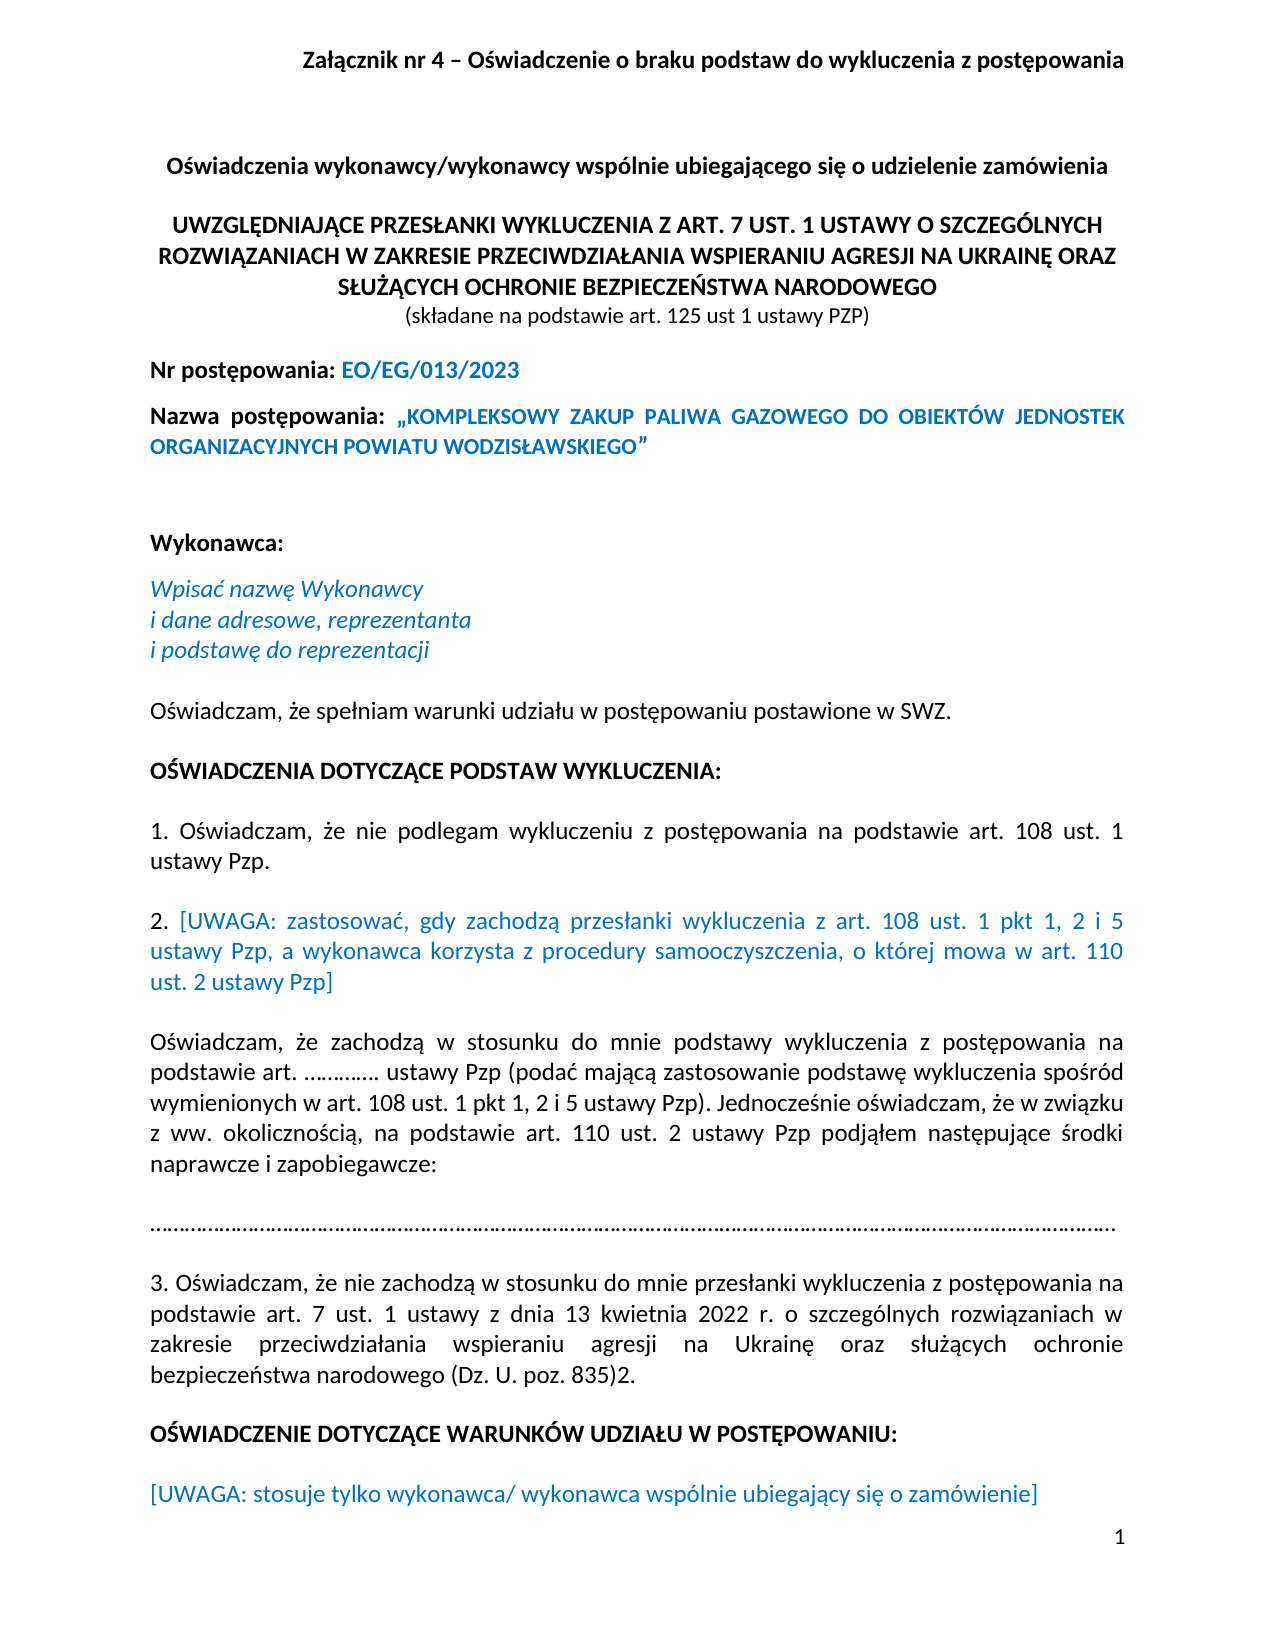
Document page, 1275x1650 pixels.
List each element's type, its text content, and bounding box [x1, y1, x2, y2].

text i podstawę do reprezentacji [150, 634, 1125, 665]
text (składane na podstawie art. 125 ust 1 ustawy PZP) [150, 301, 1125, 329]
text Oświadczam, że zachodzą w stosunku do mnie podstawy wykluczenia z postępowania na podstawie art. …………. ustawy Pzp (podać mającą zastosowanie podstawę wykluczenia spośród wymienionych w art. 108 ust. 1 pkt 1, 2 i 5 ustawy Pzp). Jednocześnie oświadczam, że w związku z ww. okolicznością, na podstawie art. 110 ust. 2 ustawy Pzp podjąłem następujące środki naprawcze i zapobiegawcze: [150, 1026, 1125, 1178]
text Wpisać nazwę Wykonawcy [150, 573, 1125, 604]
list Oświadczam, że spełniam warunki udziału w postępowaniu postawione w SWZ. [150, 695, 1125, 726]
text OŚWIADCZENIA DOTYCZĄCE PODSTAW WYKLUCZENIA: [150, 755, 1125, 786]
text Nazwa postępowania: „KOMPLEKSOWY ZAKUP PALIWA GAZOWEGO DO OBIEKTÓW JEDNOSTEK ORGANIZACYJNYCH POWIATU WODZISŁAWSKIEGO” [150, 400, 1125, 461]
text i dane adresowe, reprezentanta [150, 604, 1125, 634]
text Nr postępowania: EO/EG/013/2023 [150, 354, 1125, 385]
text 3. Oświadczam, że nie zachodzą w stosunku do mnie przesłanki wykluczenia z postępowania na podstawie art. 7 ust. 1 ustawy z dnia 13 kwietnia 2022 r. o szczególnych rozwiązaniach w zakresie przeciwdziałania wspieraniu agresji na Ukrainę oraz służących ochronie bezpieczeństwa narodowego (Dz. U. poz. 835)2. [150, 1267, 1125, 1389]
text …………………………………………………………………………………………………………………………………………………… [150, 1207, 1125, 1238]
text Oświadczenia wykonawcy/wykonawcy wspólnie ubiegającego się o udzielenie zamówienia [150, 150, 1125, 181]
text 2. [UWAGA: zastosować, gdy zachodzą przesłanki wykluczenia z art. 108 ust. 1 pkt 1, 2 i 5 ustawy Pzp, a wykonawca korzysta z procedury samooczyszczenia, o której mowa w art. 110 ust. 2 ustawy Pzp] [150, 905, 1125, 997]
text [UWAGA: stosuje tylko wykonawca/ wykonawca wspólnie ubiegający się o zamówienie] [150, 1478, 1125, 1509]
text 1. Oświadczam, że nie podlegam wykluczeniu z postępowania na podstawie art. 108 ust. 1 ustawy Pzp. [150, 815, 1125, 876]
text UWZGLĘDNIAJĄCE PRZESŁANKI WYKLUCZENIA Z ART. 7 UST. 1 USTAWY O SZCZEGÓLNYCH ROZWIĄZANIACH W ZAKRESIE PRZECIWDZIAŁANIA WSPIERANIU AGRESJI NA UKRAINĘ ORAZ SŁUŻĄCYCH OCHRONIE BEZPIECZEŃSTWA NARODOWEGO [150, 210, 1125, 301]
text OŚWIADCZENIE DOTYCZĄCE WARUNKÓW UDZIAŁU W POSTĘPOWANIU: [150, 1418, 1125, 1449]
text Wykonawca: [150, 528, 1125, 558]
